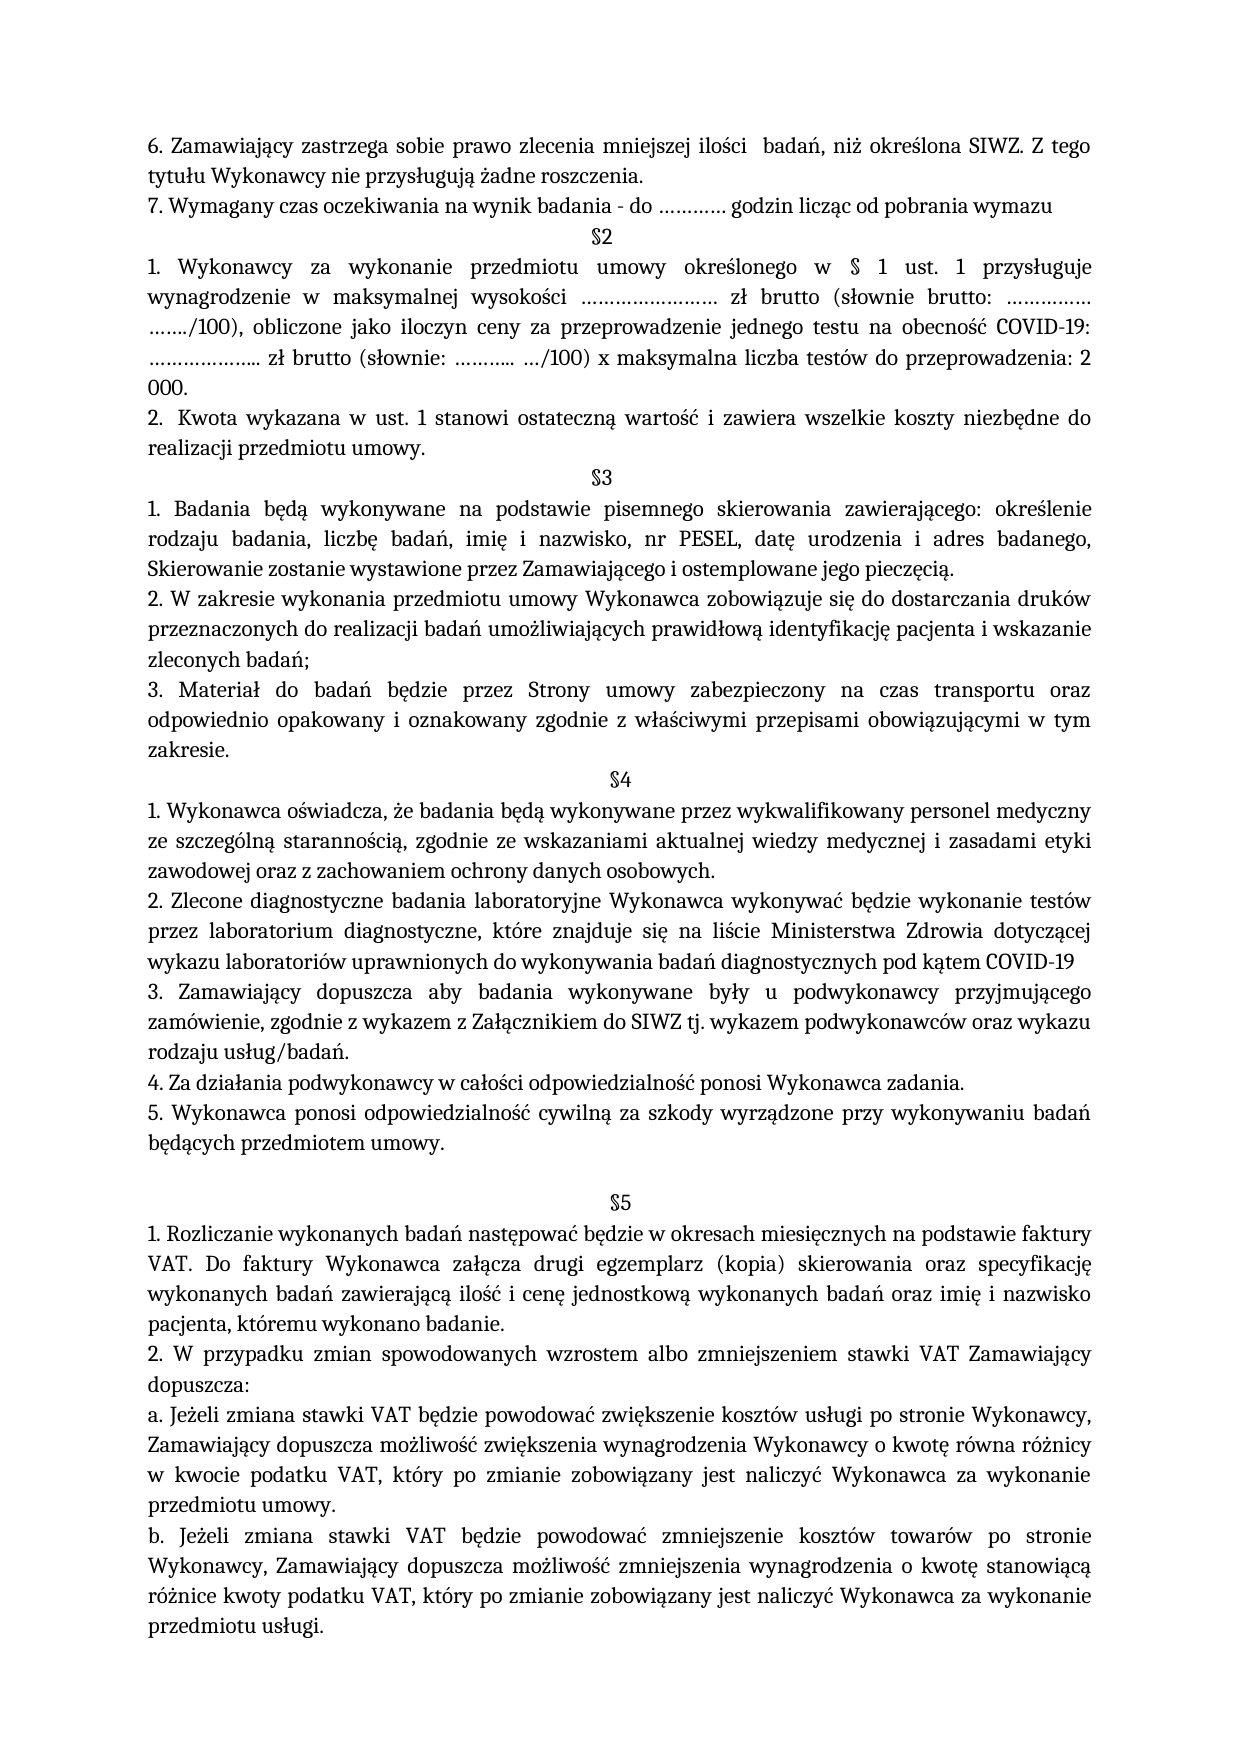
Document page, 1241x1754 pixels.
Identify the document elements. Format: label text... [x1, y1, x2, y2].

text §3 [516, 465, 1093, 492]
text 6. Zamawiający zastrzega sobie prawo zlecenia mniejszej ilości badań, niż określona SIWZ. Z tego tytułu Wykonawcy nie przysługują żadne roszczenia. [148, 133, 1093, 189]
text b. Jeżeli zmiana stawki VAT będzie powodować zmniejszenie kosztów towarów po stronie Wykonawcy, Zamawiający dopuszcza możliwość zmniejszenia wynagrodzenia o kwotę stanowiącą różnice kwoty podatku VAT, który po zmianie zobowiązany jest naliczyć Wykonawca za wykonanie przedmiotu usługi. [148, 1522, 1093, 1639]
text 5. Wykonawca ponosi odpowiedzialność cywilną za szkody wyrządzone przy wykonywaniu badań będących przedmiotem umowy. [148, 1099, 1093, 1156]
text 2. Kwota wykazana w ust. 1 stanowi ostateczną wartość i zawiera wszelkie koszty niezbędne do realizacji przedmiotu umowy. [148, 405, 1093, 461]
text 1. Badania będą wykonywane na podstawie pisemnego skierowania zawierającego: określenie rodzaju badania, liczbę badań, imię i nazwisko, nr PESEL, datę urodzenia i adres badanego, Skierowanie zostanie wystawione przez Zamawiającego i ostemplowane jego pieczęcią. [148, 495, 1093, 582]
text §4 [148, 767, 1093, 794]
text §2 [516, 223, 1093, 250]
text 2. W zakresie wykonania przedmiotu umowy Wykonawca zobowiązuje się do dostarczania druków przeznaczonych do realizacji badań umożliwiających prawidłową identyfikację pacjenta i wskazanie zleconych badań; [148, 586, 1093, 673]
text 7. Wymagany czas oczekiwania na wynik badania - do ………… godzin licząc od pobrania wymazu [148, 193, 1093, 220]
text 3. Zamawiający dopuszcza aby badania wykonywane były u podwykonawcy przyjmującego zamówienie, zgodnie z wykazem z Załącznikiem do SIWZ tj. wykazem podwykonawców oraz wykazu rodzaju usług/badań. [148, 979, 1093, 1066]
text 1. Wykonawcy za wykonanie przedmiotu umowy określonego w § 1 ust. 1 przysługuje wynagrodzenie w maksymalnej wysokości …………………… zł brutto (słownie brutto: …………… ……./100), obliczone jako iloczyn ceny za przeprowadzenie jednego testu na obecność COVID-19: ……………….. zł brutto (słownie: ……….. …/100) x maksymalna liczba testów do przeprowadzenia: 2 000. [148, 254, 1093, 401]
text 4. Za działania podwykonawcy w całości odpowiedzialność ponosi Wykonawca zadania. [148, 1069, 1093, 1096]
text 3. Materiał do badań będzie przez Strony umowy zabezpieczony na czas transportu oraz odpowiednio opakowany i oznakowany zgodnie z właściwymi przepisami obowiązującymi w tym zakresie. [148, 677, 1093, 763]
text 1. Rozliczanie wykonanych badań następować będzie w okresach miesięcznych na podstawie faktury VAT. Do faktury Wykonawca załącza drugi egzemplarz (kopia) skierowania oraz specyfikację wykonanych badań zawierającą ilość i cenę jednostkową wykonanych badań oraz imię i nazwisko pacjenta, któremu wykonano badanie. [148, 1220, 1093, 1337]
text a. Jeżeli zmiana stawki VAT będzie powodować zwiększenie kosztów usługi po stronie Wykonawcy, Zamawiający dopuszcza możliwość zwiększenia wynagrodzenia Wykonawcy o kwotę równa różnicy w kwocie podatku VAT, który po zmianie zobowiązany jest naliczyć Wykonawca za wykonanie przedmiotu umowy. [148, 1402, 1093, 1519]
text 2. Zlecone diagnostyczne badania laboratoryjne Wykonawca wykonywać będzie wykonanie testów przez laboratorium diagnostyczne, które znajduje się na liście Ministerstwa Zdrowia dotyczącej wykazu laboratoriów uprawnionych do wykonywania badań diagnostycznych pod kątem COVID-19 [148, 888, 1093, 975]
text 2. W przypadku zmian spowodowanych wzrostem albo zmniejszeniem stawki VAT Zamawiający dopuszcza: [148, 1341, 1093, 1398]
text 1. Wykonawca oświadcza, że badania będą wykonywane przez wykwalifikowany personel medyczny ze szczególną starannością, zgodnie ze wskazaniami aktualnej wiedzy medycznej i zasadami etyki zawodowej oraz z zachowaniem ochrony danych osobowych. [148, 797, 1093, 884]
text §5 [148, 1190, 1093, 1217]
